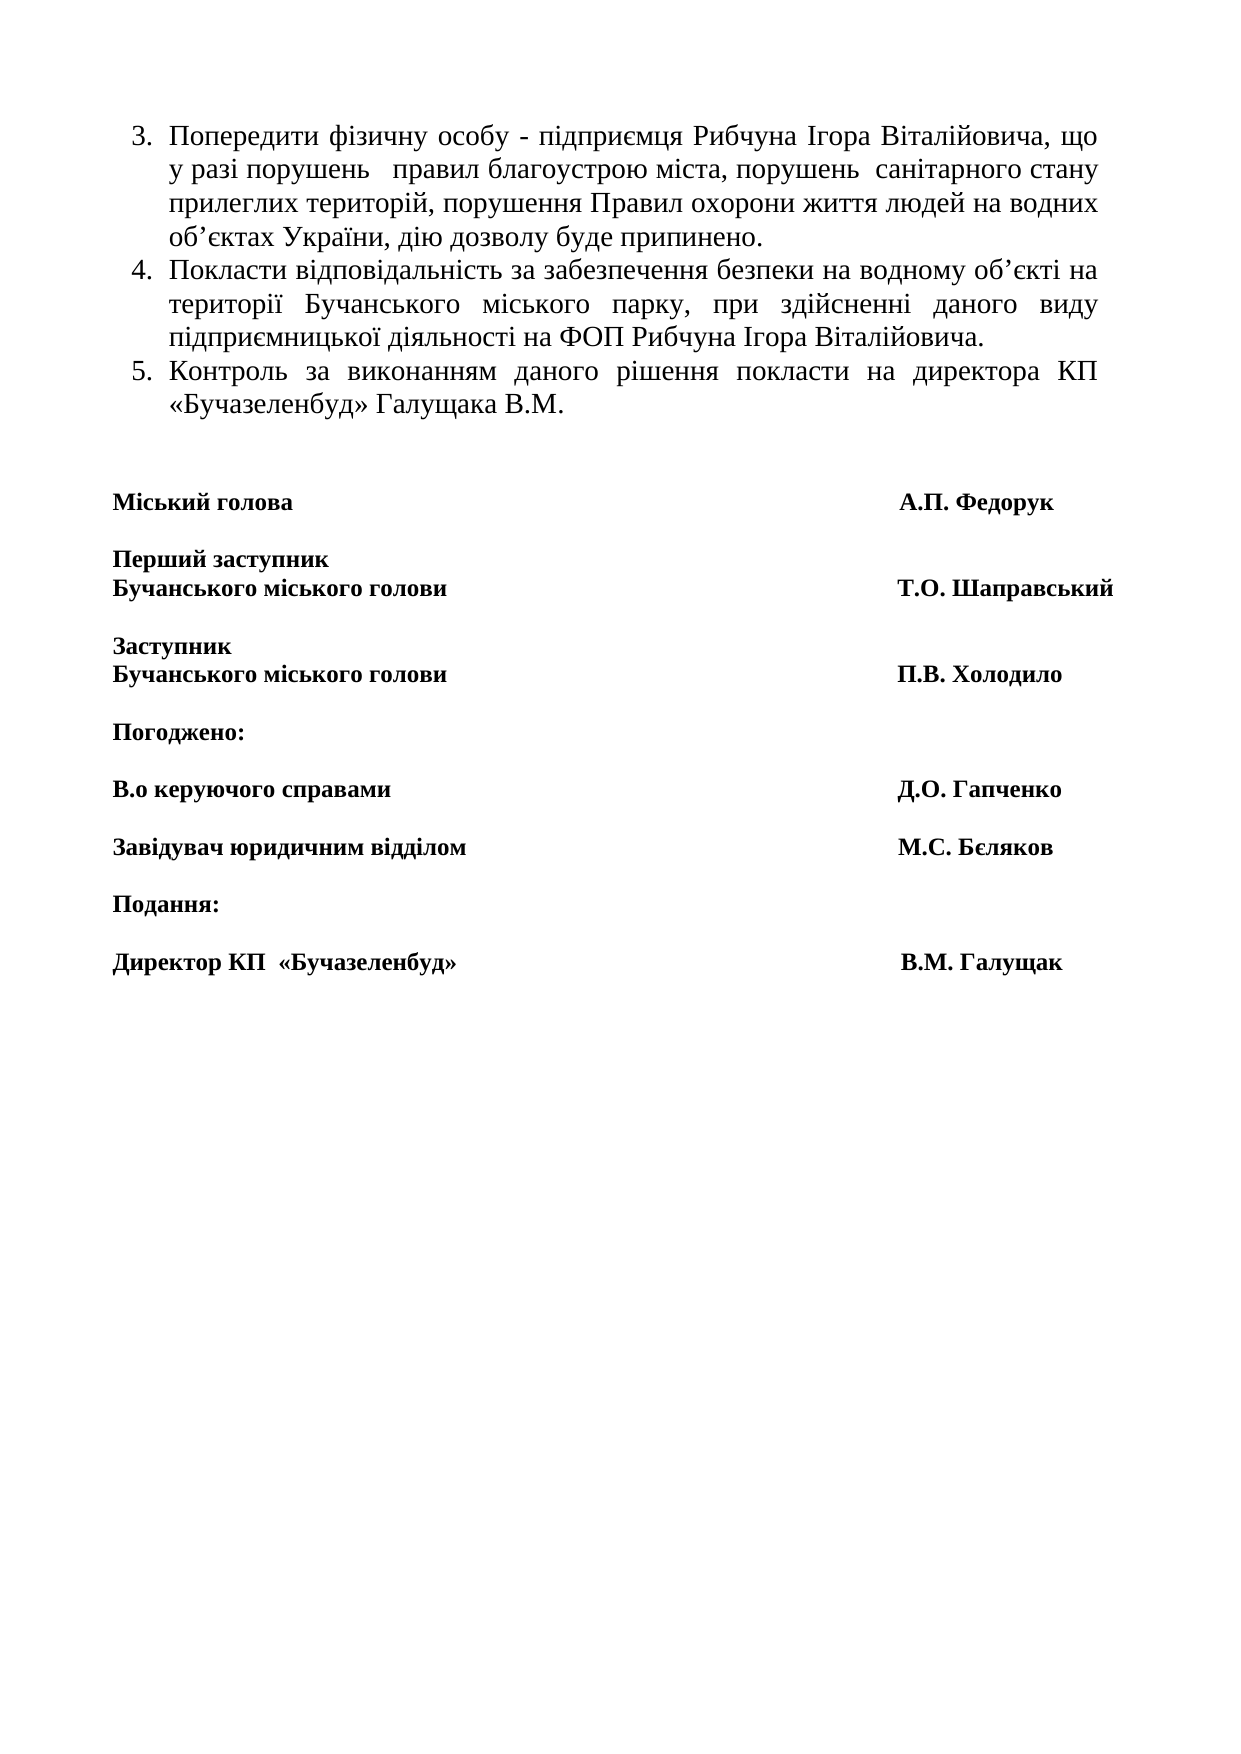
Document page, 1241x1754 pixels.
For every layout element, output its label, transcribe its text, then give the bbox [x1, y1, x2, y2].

text Подання: [112, 889, 1128, 918]
text Перший заступник [112, 544, 1128, 573]
list Покласти відповідальність за забезпечення безпеки на водному об’єкті на території Бучанського міського парку, при здійсненні даного виду підприємницької діяльності на ФОП Рибчуна Ігора Віталійовича. [131, 252, 1099, 353]
text Бучанського міського голови Т.О. Шаправський [112, 573, 1128, 602]
text Директор КП «Бучазеленбуд» В.М. Галущак [112, 947, 1128, 976]
list Попередити фізичну особу - підприємця Рибчуна Ігора Віталійовича, що у разі порушень правил благоустрою міста, порушень санітарного стану прилеглих територій, порушення Правил охорони життя людей на водних об’єктах України, дію дозволу буде припинено. [131, 118, 1099, 252]
text Бучанського міського голови П.В. Холодило [112, 659, 1128, 688]
text Заступник [112, 631, 1128, 659]
text Погоджено: [112, 717, 1128, 746]
text В.о керуючого справами Д.О. Гапченко [112, 774, 1128, 803]
text Завідувач юридичним відділом М.С. Бєляков [112, 832, 1128, 861]
list Контроль за виконанням даного рішення покласти на директора КП «Бучазеленбуд» Галущака В.М. [131, 353, 1099, 420]
text Міський голова А.П. Федорук [112, 487, 1128, 516]
